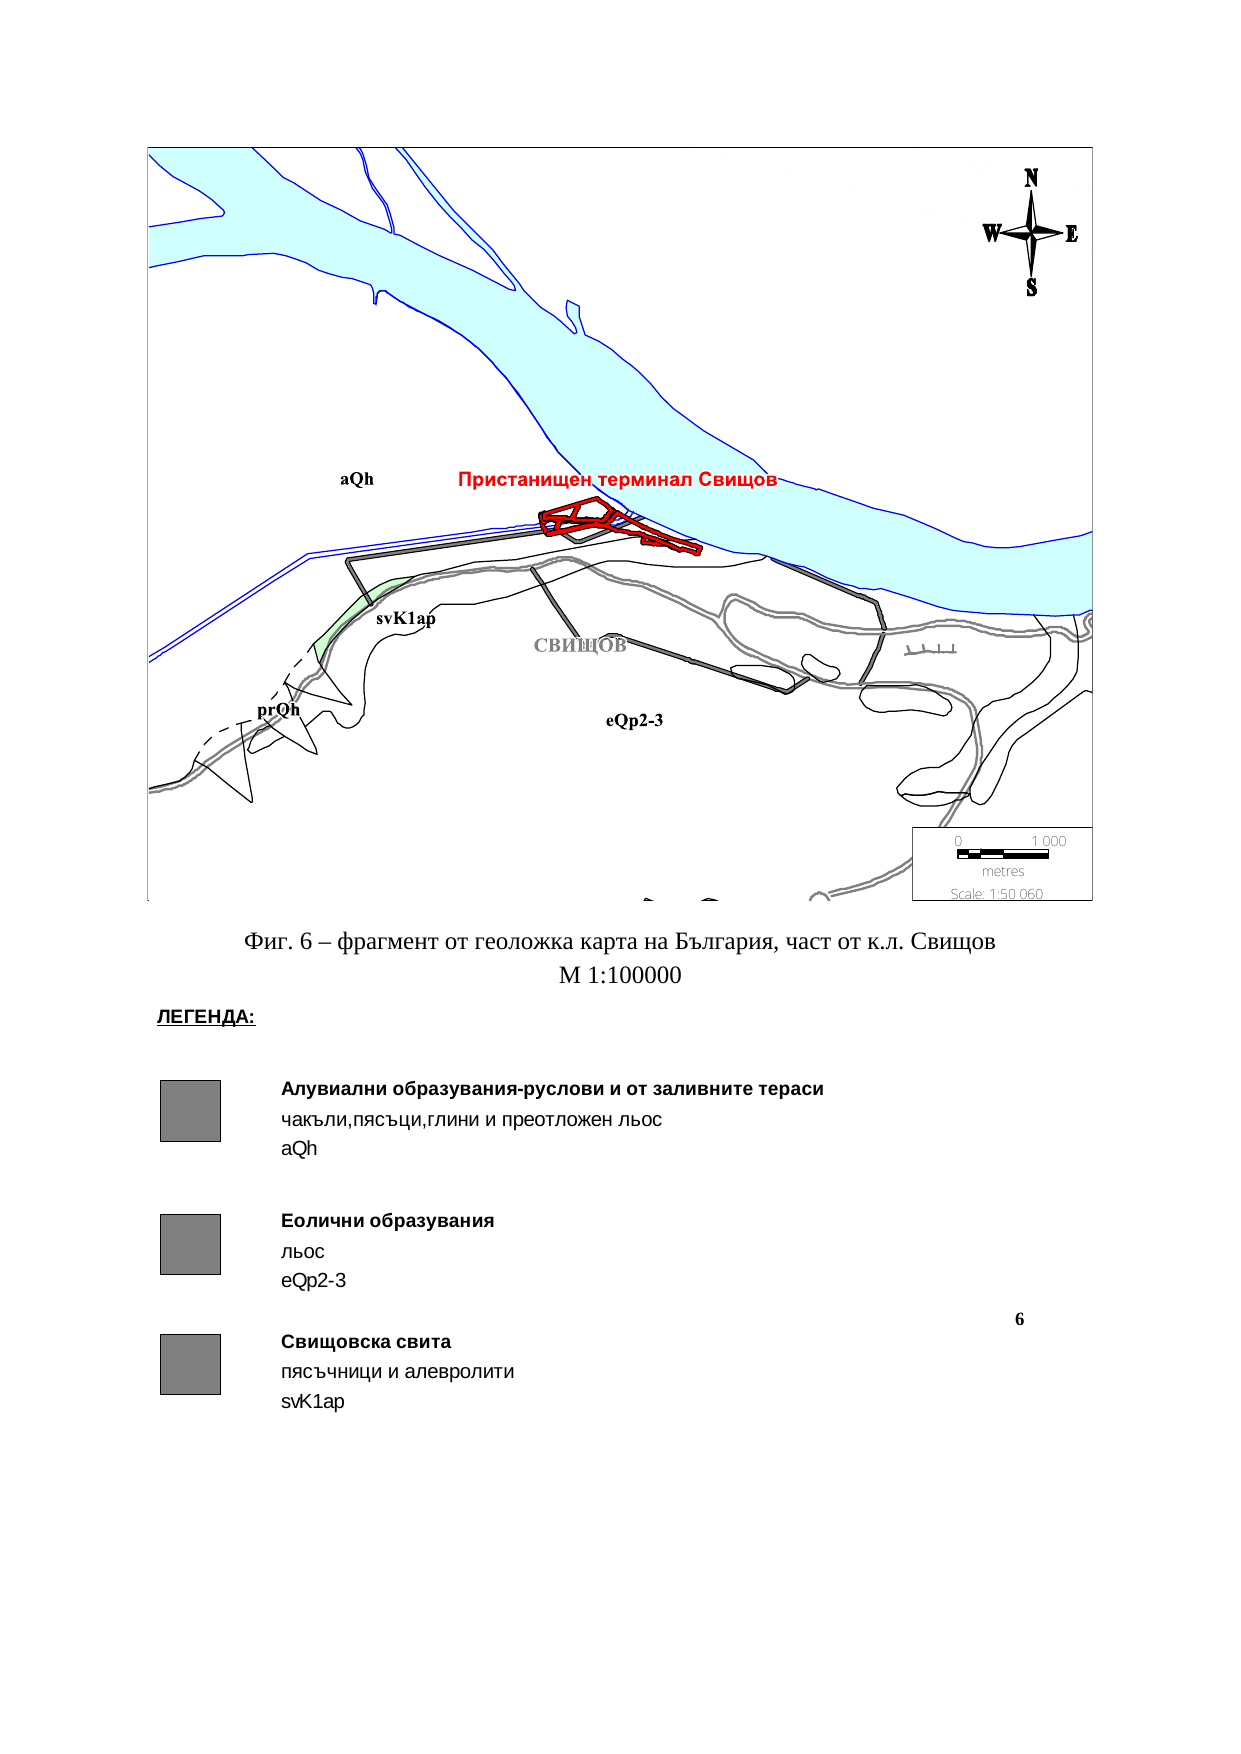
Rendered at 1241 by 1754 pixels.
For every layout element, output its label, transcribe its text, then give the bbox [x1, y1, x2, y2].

text М 1:100000 [148, 960, 1093, 989]
text Фиг. 6 – фрагмент от геоложка карта на България, част от к.л. Свищов [148, 926, 1093, 955]
